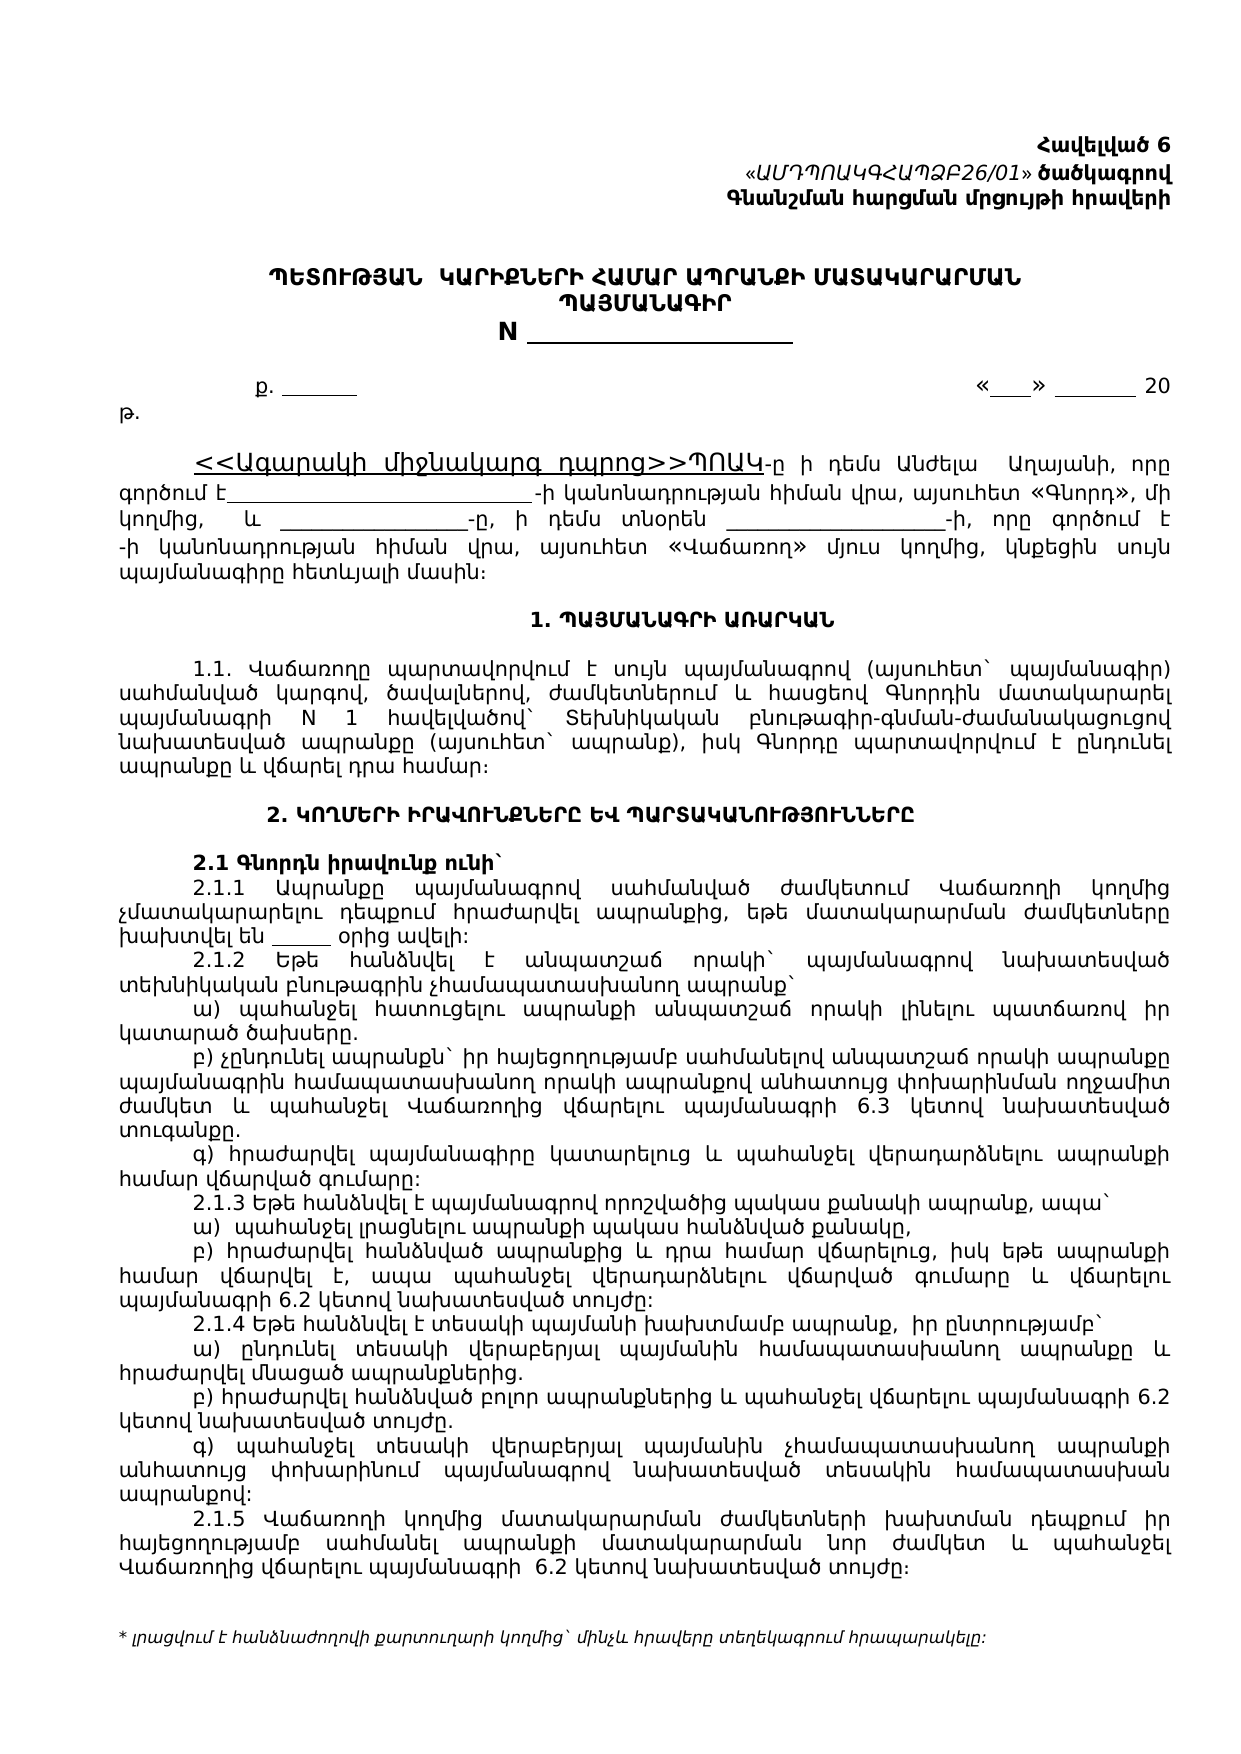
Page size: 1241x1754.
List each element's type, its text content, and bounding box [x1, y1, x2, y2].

text ա) պահանջել հատուցելու ապրանքի անպատշաճ որակի լինելու պատճառով իր կատարած ծախսերը. [118, 997, 1171, 1045]
text բ) հրաժարվել հանձնված բոլոր ապրանքներից և պահանջել վճարելու պայմանագրի 6.2 կետով նախատեսված տույժը. [118, 1385, 1171, 1434]
text 2.1.2 Եթե հանձնվել է անպատշաճ որակի` պայմանագրով նախատեսված տեխնիկական բնութագրին չհամապատասխանող ապրանք` [118, 948, 1171, 997]
text 1.1. Վաճառողը պարտավորվում է սույն պայմանագրով (այսուհետ` պայմանագիր) սահմանված կարգով, ծավալներով, ժամկետներում և հասցեով Գնորդին մատակարարել պայմանագրի N 1 հավելվածով` Տեխնիկական բնութագիր-գնման-ժամանակացուցով նախատեսված ապրանքը (այսուհետ` ապրանք), իսկ Գնորդը պարտավորվում է ընդունել ապրանքը և վճարել դրա համար։ [118, 657, 1171, 778]
text 2.1.3 Եթե հանձնվել է պայմանագրով որոշվածից պակաս քանակի ապրանք, ապա` [118, 1191, 1171, 1215]
text 2.1.4 Եթե հանձնվել է տեսակի պայմանի խախտմամբ ապրանք, իր ընտրությամբ` [118, 1312, 1171, 1337]
text 1. ՊԱՅՄԱՆԱԳՐԻ ԱՌԱՐԿԱՆ [118, 608, 1171, 633]
text 2.1 Գնորդն իրավունք ունի` [118, 851, 1171, 876]
text <<Ագարակի միջնակարգ դպրոց>>ՊՈԱԿ-ը ի դեմս Անժելա Աղայանի, որը գործում է -ի կանոնադրության հիման վրա, այսուհետ «Գնորդ», մի կողմից, և __________________-ը, ի դեմս տնօրեն _____________________-ի, որը գործում է -ի կանոնադրության հիման վրա, այսուհետ «Վաճառող» մյուս կողմից, կնքեցին սույն պայմանագիրը հետևյալի մասին։ [118, 448, 1171, 584]
text 2.1.5 Վաճառողի կողմից մատակարարման ժամկետների խախտման դեպքում իր հայեցողությամբ սահմանել ապրանքի մատակարարման նոր ժամկետ և պահանջել Վաճառողից վճարելու պայմանագրի 6.2 կետով նախատեսված տույժը։ [118, 1507, 1171, 1579]
text Հավելված 6 [118, 133, 1171, 158]
text ա) ընդունել տեսակի վերաբերյալ պայմանին համապատասխանող ապրանքը և հրաժարվել մնացած ապրանքներից. [118, 1337, 1171, 1385]
text գ) հրաժարվել պայմանագիրը կատարելուց և պահանջել վերադարձնելու ապրանքի համար վճարված գումարը: [118, 1142, 1171, 1191]
text * լրացվում է հանձնաժողովի քարտուղարի կողմից` մինչև հրավերը տեղեկագրում հրապարակելը: [118, 1628, 1171, 1647]
text 2. ԿՈՂՄԵՐԻ ԻՐԱՎՈՒՆՔՆԵՐԸ ԵՎ ՊԱՐՏԱԿԱՆՈՒԹՅՈՒՆՆԵՐԸ [118, 803, 1171, 827]
text N [104, 317, 1171, 346]
text բ) չընդունել ապրանքն` իր հայեցողությամբ սահմանելով անպատշաճ որակի ապրանքը պայմանագրին համապատասխանող որակի ապրանքով անհատույց փոխարինման ողջամիտ ժամկետ և պահանջել Վաճառողից վճարելու պայմանագրի 6.3 կետով նախատեսված տուգանքը. [118, 1045, 1171, 1142]
text ՊԵՏՈՒԹՅԱՆ ԿԱՐԻՔՆԵՐԻ ՀԱՄԱՐ ԱՊՐԱՆՔԻ ՄԱՏԱԿԱՐԱՐՄԱՆ [104, 264, 1171, 290]
text գ) պահանջել տեսակի վերաբերյալ պայմանին չհամապատասխանող ապրանքի անհատույց փոխարինում պայմանագրով նախատեսված տեսակին համապատասխան ապրանքով: [118, 1434, 1171, 1507]
text բ) հրաժարվել հանձնված ապրանքից և դրա համար վճարելուց, իսկ եթե ապրանքի համար վճարվել է, ապա պահանջել վերադարձնելու վճարված գումարը և վճարելու պայմանագրի 6.2 կետով նախատեսված տույժը: [118, 1239, 1171, 1312]
text Գնանշման հարցման մրցույթի հրավերի [118, 186, 1171, 210]
text «ԱՄԴՊՈԱԿԳՀԱՊՁԲ26/01» ծածկագրով [118, 158, 1171, 186]
text 2.1.1 Ապրանքը պայմանագրով սահմանված ժամկետում Վաճառողի կողմից չմատակարարելու դեպքում հրաժարվել ապրանքից, եթե մատակարարման ժամկետները խախտվել են օրից ավելի: [118, 876, 1171, 948]
text ՊԱՅՄԱՆԱԳԻՐ [104, 290, 1171, 317]
text ք. « » 20 թ. [118, 371, 1171, 424]
text ա) պահանջել լրացնելու ապրանքի պակաս հանձնված քանակը, [118, 1215, 1171, 1239]
